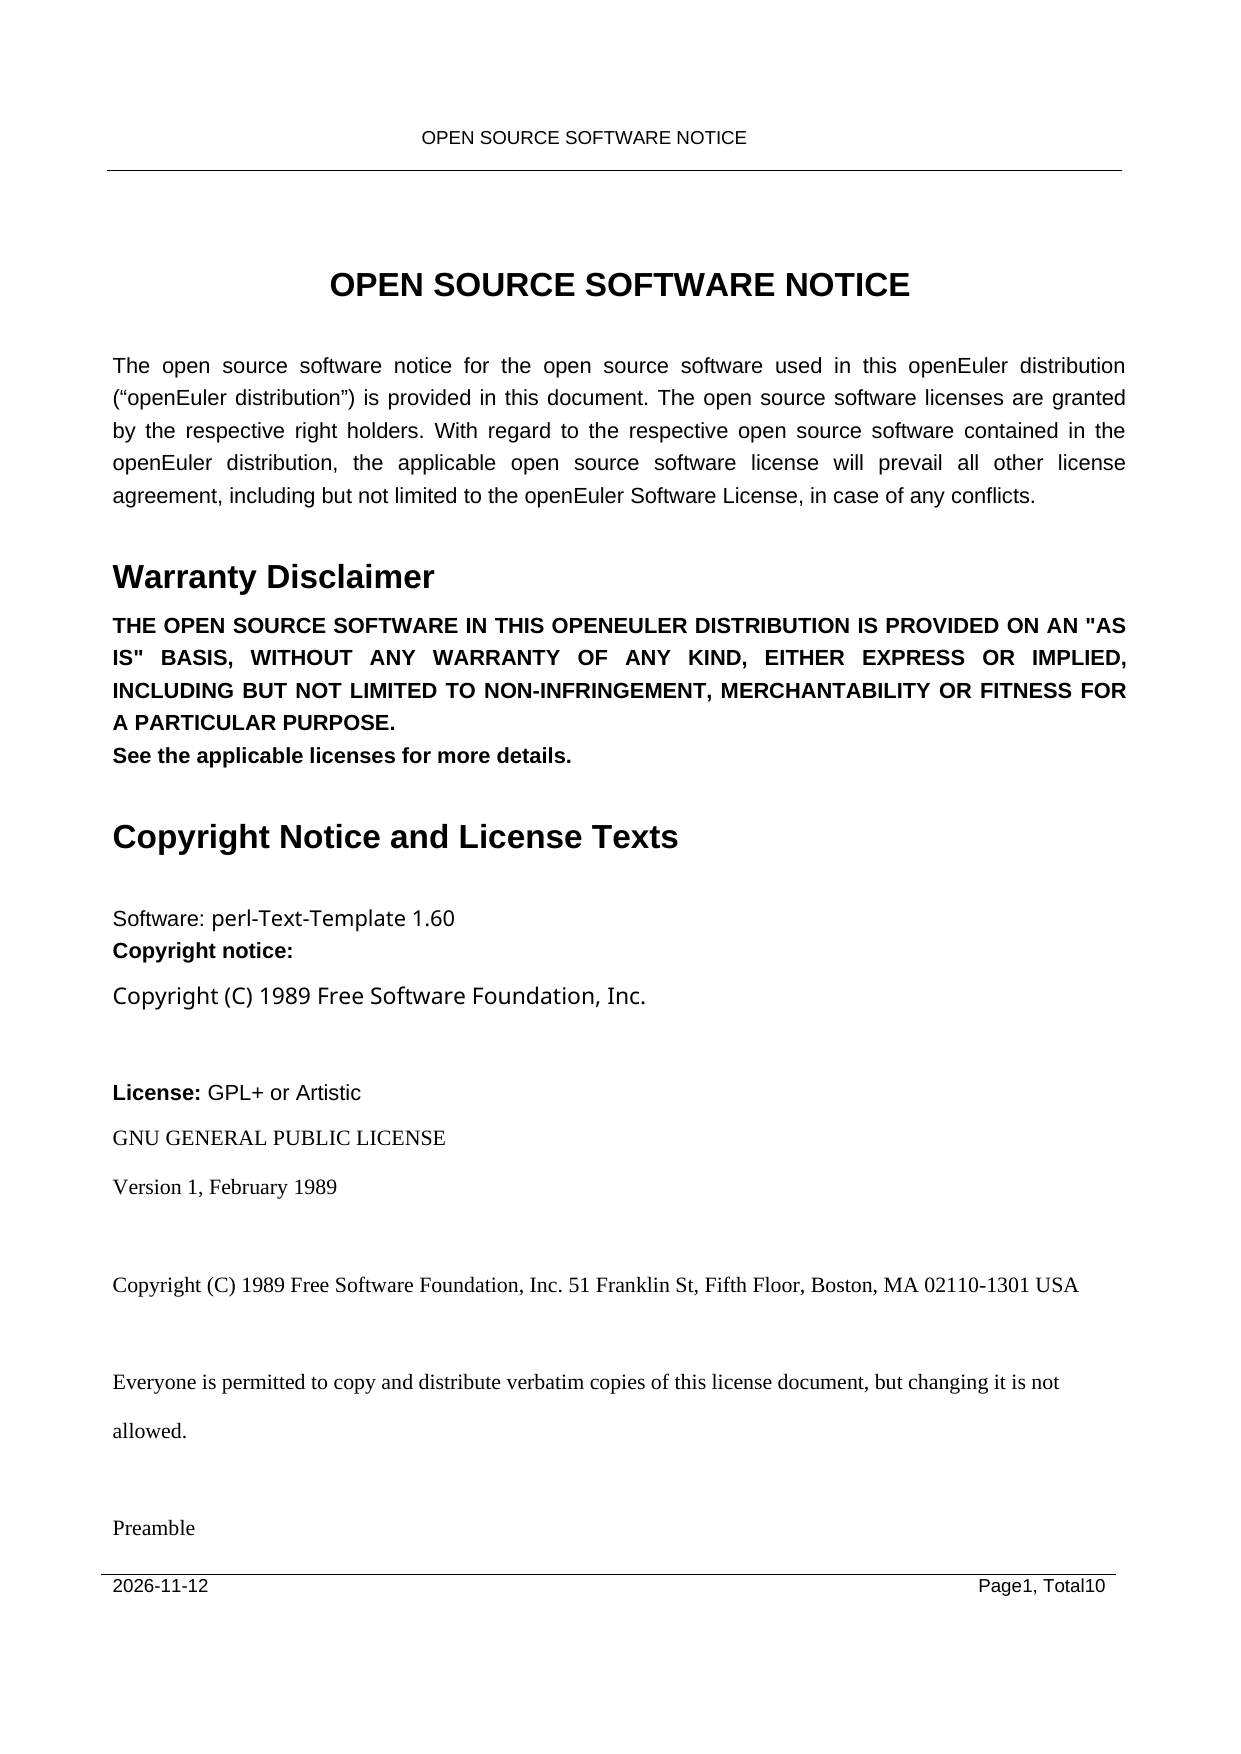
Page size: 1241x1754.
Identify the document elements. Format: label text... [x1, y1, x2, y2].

text Copyright notice: [112, 934, 1128, 966]
text Software: perl-Text-Template 1.60 [112, 901, 1128, 934]
text Warranty Disclaimer [112, 544, 1128, 609]
text The open source software notice for the open source software used in this openEuler distribution (“openEuler distribution”) is provided in this document. The open source software licenses are granted by the respective right holders. With regard to the respective open source software contained in the openEuler distribution, the applicable open source software license will prevail all other license agreement, including but not limited to the openEuler Software License, in case of any conflicts. [112, 349, 1128, 511]
text Copyright Notice and License Texts [112, 804, 1128, 869]
text Copyright (C) 1989 Free Software Foundation, Inc. [112, 979, 1128, 1060]
text OPEN SOURCE SOFTWARE NOTICE [112, 251, 1128, 316]
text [112, 1122, 1128, 1544]
text THE OPEN SOURCE SOFTWARE IN THIS OPENEULER DISTRIBUTION IS PROVIDED ON AN "AS IS" BASIS, WITHOUT ANY WARRANTY OF ANY KIND, EITHER EXPRESS OR IMPLIED, INCLUDING BUT NOT LIMITED TO NON-INFRINGEMENT, MERCHANTABILITY OR FITNESS FOR A PARTICULAR PURPOSE. See the applicable licenses for more details. [112, 609, 1128, 771]
text License: GPL+ or Artistic [112, 1077, 1128, 1109]
